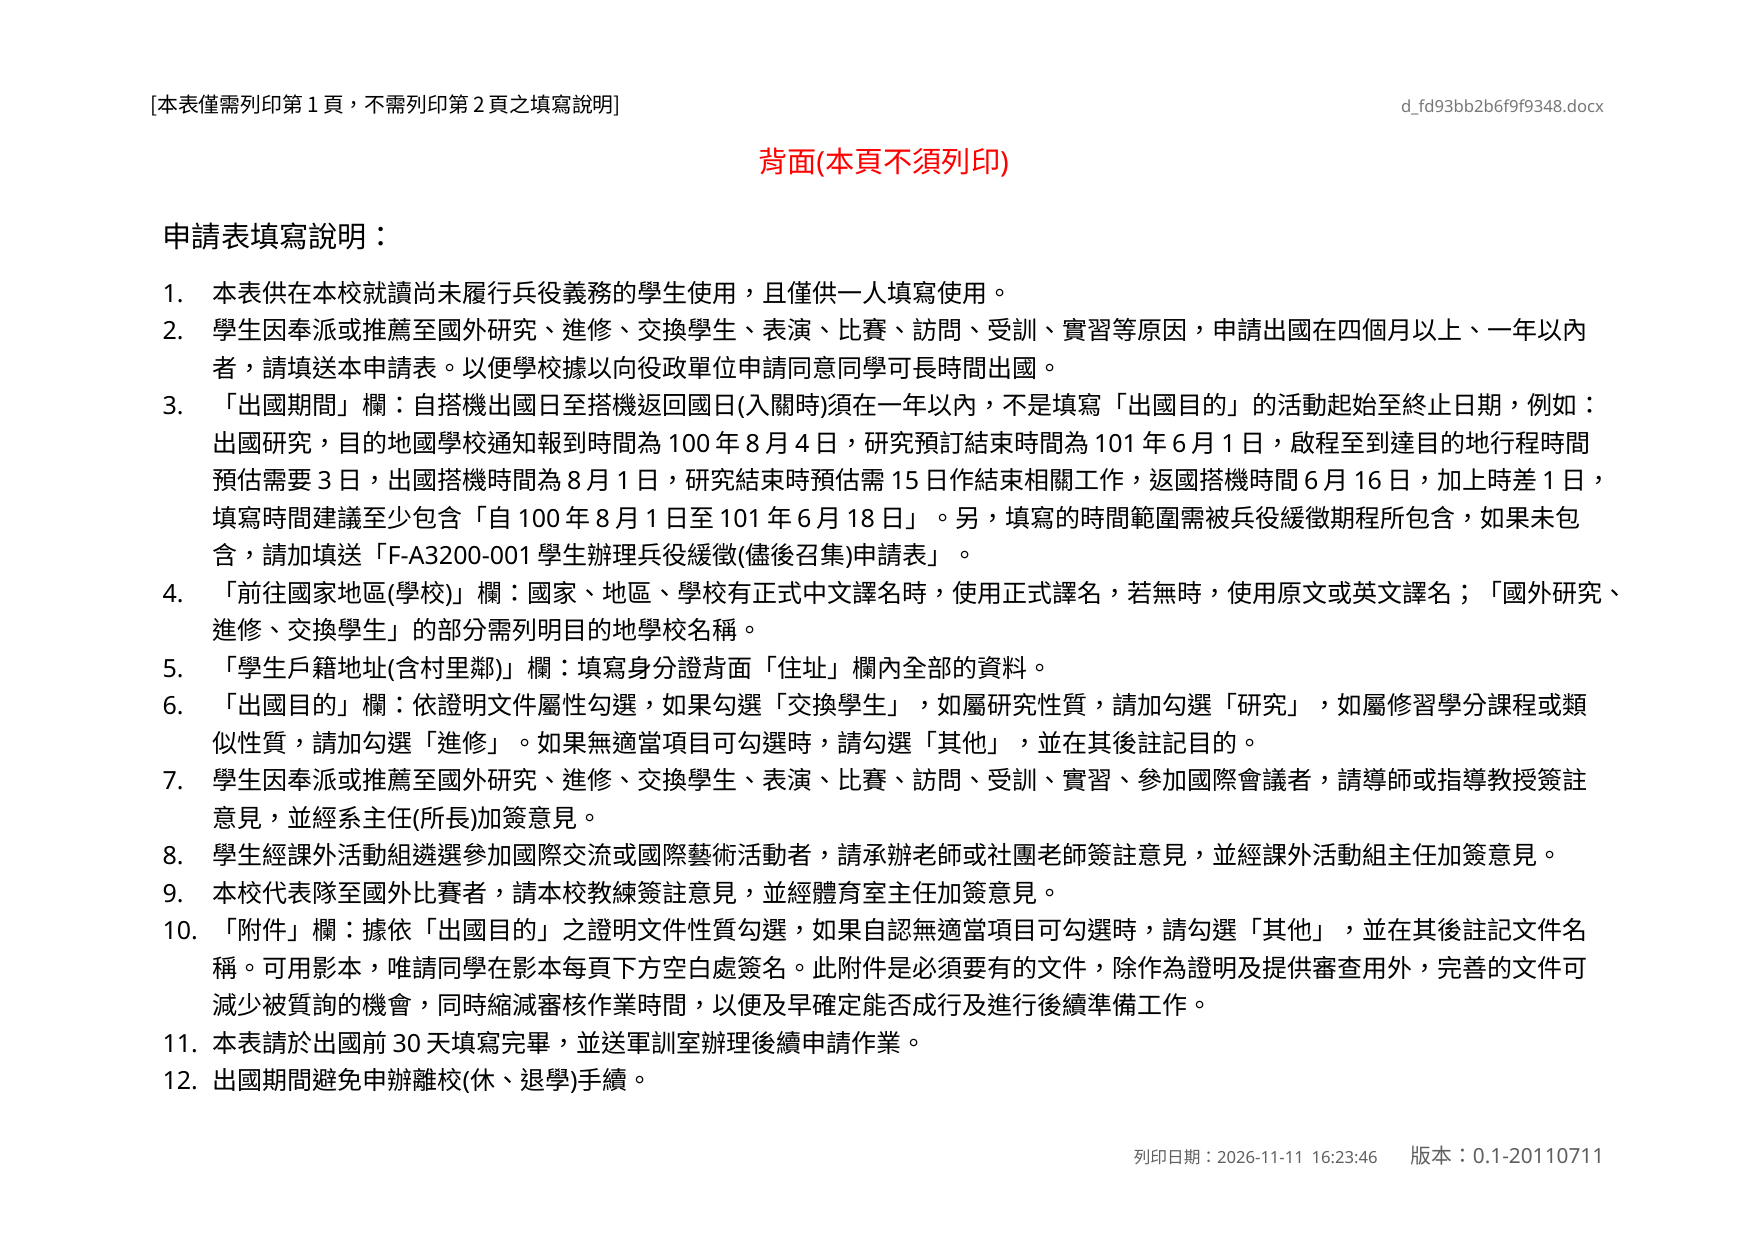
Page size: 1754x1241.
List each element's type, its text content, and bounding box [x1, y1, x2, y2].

list 「出國期間」欄：自搭機出國日至搭機返回國日(入關時)須在一年以內，不是填寫「出國目的」的活動起始至終止日期，例如：出國研究，目的地國學校通知報到時間為100年8月4日，研究預訂結束時間為101年6月1日，啟程至到達目的地行程時間預估需要3日，出國搭機時間為8月1日，研究結束時預估需15日作結束相關工作，返國搭機時間6月16日，加上時差1日，填寫時間建議至少包含「自100年8月1日至101年6月18日」。另，填寫的時間範圍需被兵役緩徵期程所包含，如果未包含，請加填送「F-A3200-001學生辦理兵役緩徵(儘後召集)申請表」。 [162, 385, 1604, 573]
text 申請表填寫說明： [162, 198, 1604, 273]
list 「前往國家地區(學校)」欄：國家、地區、學校有正式中文譯名時，使用正式譯名，若無時，使用原文或英文譯名；「國外研究、進修、交換學生」的部分需列明目的地學校名稱。 [162, 573, 1604, 648]
list 學生因奉派或推薦至國外研究、進修、交換學生、表演、比賽、訪問、受訓、實習、參加國際會議者，請導師或指導教授簽註意見，並經系主任(所長)加簽意見。 [162, 760, 1604, 835]
list 「學生戶籍地址(含村里鄰)」欄：填寫身分證背面「住址」欄內全部的資料。 [162, 648, 1604, 685]
list 學生經課外活動組遴選參加國際交流或國際藝術活動者，請承辦老師或社團老師簽註意見，並經課外活動組主任加簽意見。 [162, 835, 1604, 873]
text 背面(本頁不須列印) [162, 123, 1604, 198]
list 「出國目的」欄：依證明文件屬性勾選，如果勾選「交換學生」，如屬研究性質，請加勾選「研究」，如屬修習學分課程或類似性質，請加勾選「進修」。如果無適當項目可勾選時，請勾選「其他」，並在其後註記目的。 [162, 685, 1604, 760]
list 「附件」欄：據依「出國目的」之證明文件性質勾選，如果自認無適當項目可勾選時，請勾選「其他」，並在其後註記文件名稱。可用影本，唯請同學在影本每頁下方空白處簽名。此附件是必須要有的文件，除作為證明及提供審查用外，完善的文件可減少被質詢的機會，同時縮減審核作業時間，以便及早確定能否成行及進行後續準備工作。 [162, 910, 1604, 1023]
list 出國期間避免申辦離校(休、退學)手續。 [162, 1060, 1604, 1098]
list 本表供在本校就讀尚未履行兵役義務的學生使用，且僅供一人填寫使用。 [162, 273, 1604, 310]
list 本校代表隊至國外比賽者，請本校教練簽註意見，並經體育室主任加簽意見。 [162, 873, 1604, 910]
list 本表請於出國前30天填寫完畢，並送軍訓室辦理後續申請作業。 [162, 1023, 1604, 1060]
list 學生因奉派或推薦至國外研究、進修、交換學生、表演、比賽、訪問、受訓、實習等原因，申請出國在四個月以上、一年以內者，請填送本申請表。以便學校據以向役政單位申請同意同學可長時間出國。 [162, 310, 1604, 385]
